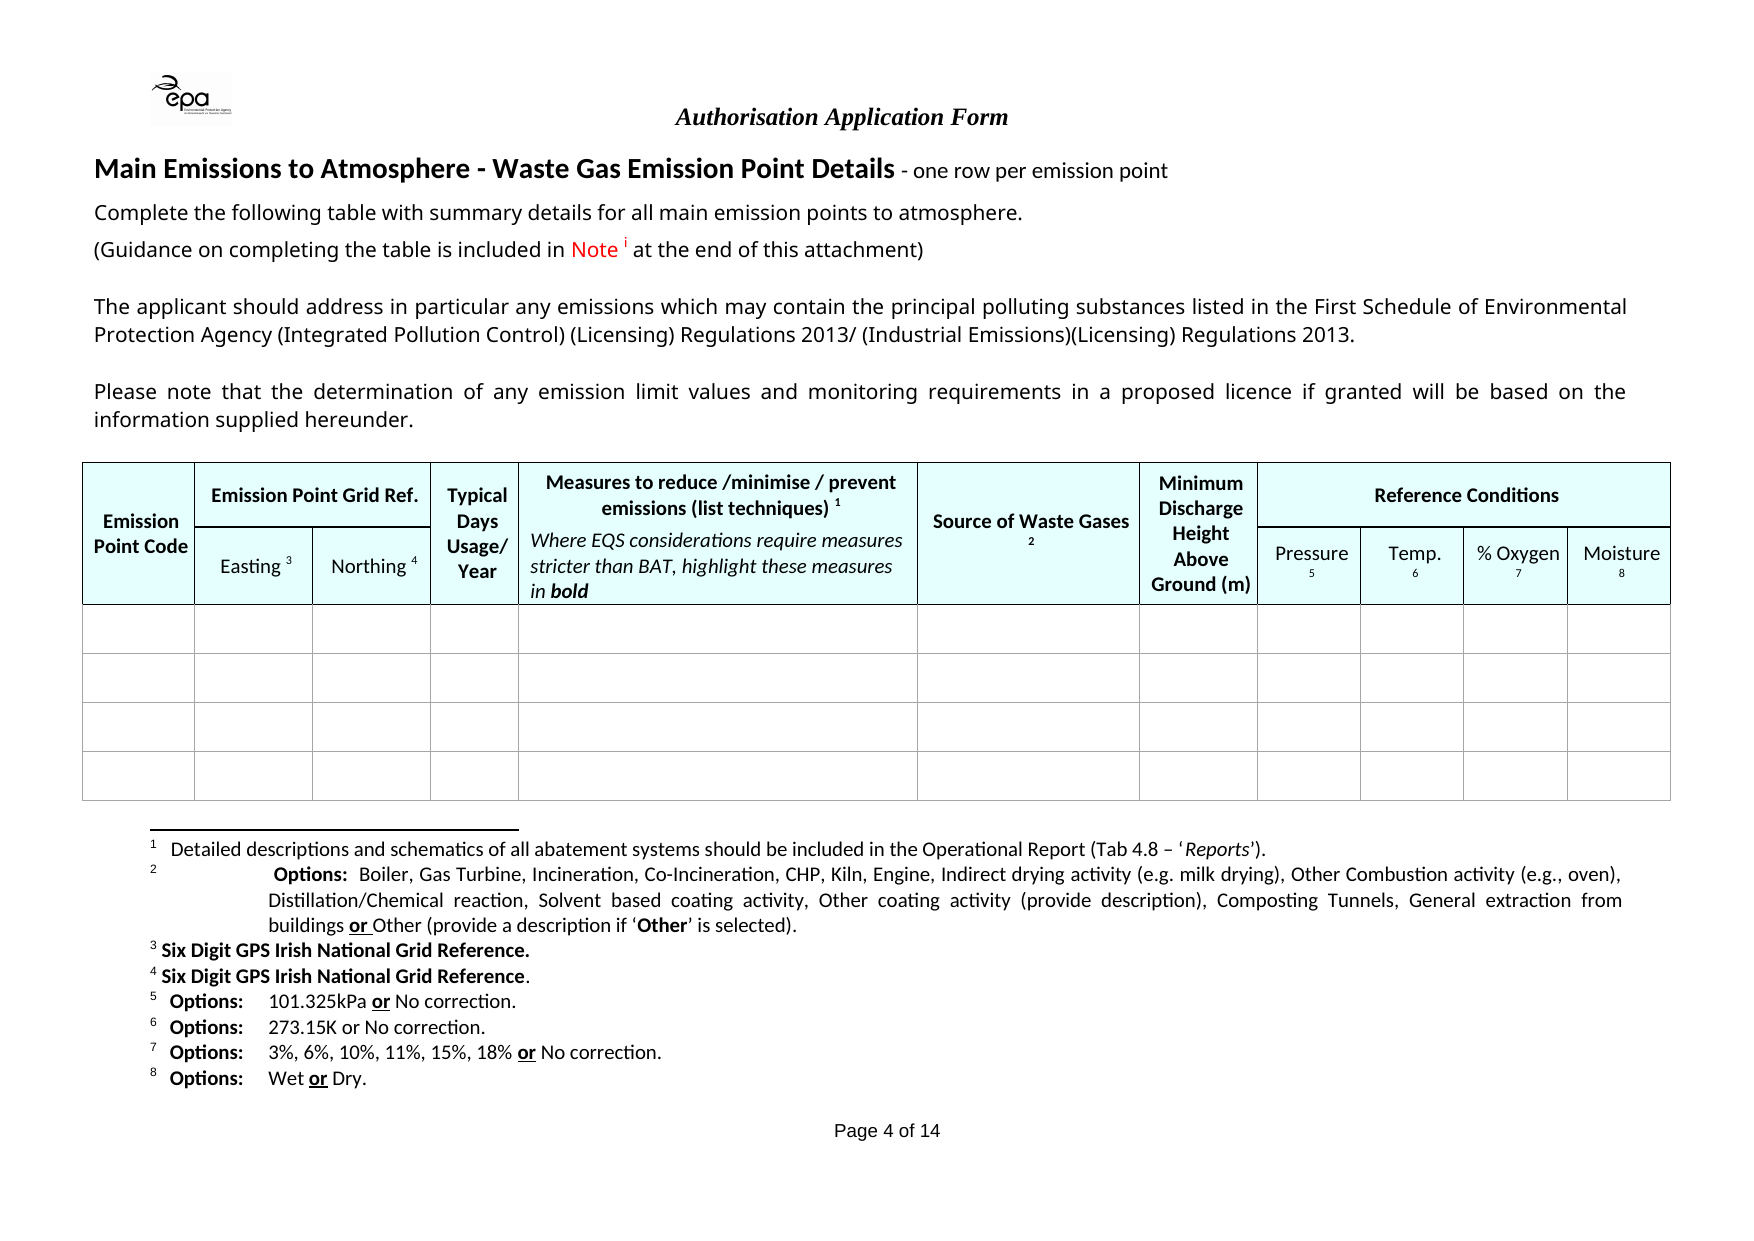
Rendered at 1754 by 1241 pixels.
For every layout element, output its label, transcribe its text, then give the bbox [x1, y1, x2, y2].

table_cell [1361, 752, 1463, 800]
table_cell Temp. [1361, 528, 1463, 604]
table_header Source of Waste Gases [918, 463, 1139, 604]
table_cell [918, 752, 1139, 800]
table_cell Moisture [1568, 528, 1670, 604]
table_header Minimum Discharge Height Above Ground (m) [1140, 463, 1257, 604]
table_cell [431, 703, 518, 751]
table_cell [1140, 605, 1257, 653]
table_cell [431, 752, 518, 800]
table_cell [519, 654, 917, 702]
table_cell [1568, 703, 1670, 751]
table_cell [1140, 654, 1257, 702]
table_cell [313, 654, 430, 702]
table_cell [195, 703, 312, 751]
table_header Measures to reduce /minimise / prevent emissions (list techniques) [519, 463, 917, 526]
table_cell Easting [195, 528, 312, 604]
table_cell [313, 752, 430, 800]
table_cell [1140, 703, 1257, 751]
table_cell [83, 654, 194, 702]
text Main Emissions to Atmosphere - Waste Gas Emission Point Details - one row per emission point [94, 150, 1629, 186]
table_cell [1464, 703, 1567, 751]
table_cell [1361, 654, 1463, 702]
table_cell [1258, 605, 1360, 653]
table_header Emission Point Grid Ref. [195, 463, 430, 526]
picture [150, 73, 233, 126]
table_cell [1568, 654, 1670, 702]
table_cell [431, 605, 518, 653]
table_header Emission Point Code [83, 463, 194, 604]
table_cell [918, 654, 1139, 702]
table_cell [1361, 703, 1463, 751]
table_cell [1140, 752, 1257, 800]
table_cell [1568, 752, 1670, 800]
text Complete the following table with summary details for all main emission points to atmosphere. [94, 198, 1629, 227]
table_cell [519, 703, 917, 751]
table_cell [313, 703, 430, 751]
table_cell Where EQS considerations require measures stricter than BAT, highlight these measures in bold [519, 526, 917, 604]
table_cell [1258, 752, 1360, 800]
table_cell [431, 654, 518, 702]
table_cell [1361, 605, 1463, 653]
text The applicant should address in particular any emissions which may contain the principal polluting substances listed in the First Schedule of Environmental Protection Agency (Integrated Pollution Control) (Licensing) Regulations 2013/ (Industrial Emissions)(Licensing) Regulations 2013. [94, 292, 1629, 349]
table_cell [1464, 654, 1567, 702]
text (Guidance on completing the table is included in Note at the end of this attachment) [94, 233, 1629, 263]
table_cell [918, 605, 1139, 653]
table_cell % Oxygen [1464, 528, 1567, 604]
table_cell [83, 752, 194, 800]
table_cell [519, 605, 917, 653]
table_cell [1258, 703, 1360, 751]
table_cell [918, 703, 1139, 751]
table_cell Northing [313, 528, 430, 604]
table_cell [313, 605, 430, 653]
table_cell [1258, 654, 1360, 702]
table_header Typical Days Usage/Year [431, 463, 518, 604]
table_cell [195, 752, 312, 800]
table_cell [195, 654, 312, 702]
table_cell [83, 605, 194, 653]
table_cell [519, 752, 917, 800]
table_cell [1464, 752, 1567, 800]
text Please note that the determination of any emission limit values and monitoring requirements in a proposed licence if granted will be based on the information supplied hereunder. [94, 377, 1629, 434]
table_cell [1568, 605, 1670, 653]
table_cell Pressure [1258, 528, 1360, 604]
table_cell [83, 703, 194, 751]
table_header Reference Conditions [1258, 463, 1670, 526]
table_cell [1464, 605, 1567, 653]
table_cell [195, 605, 312, 653]
